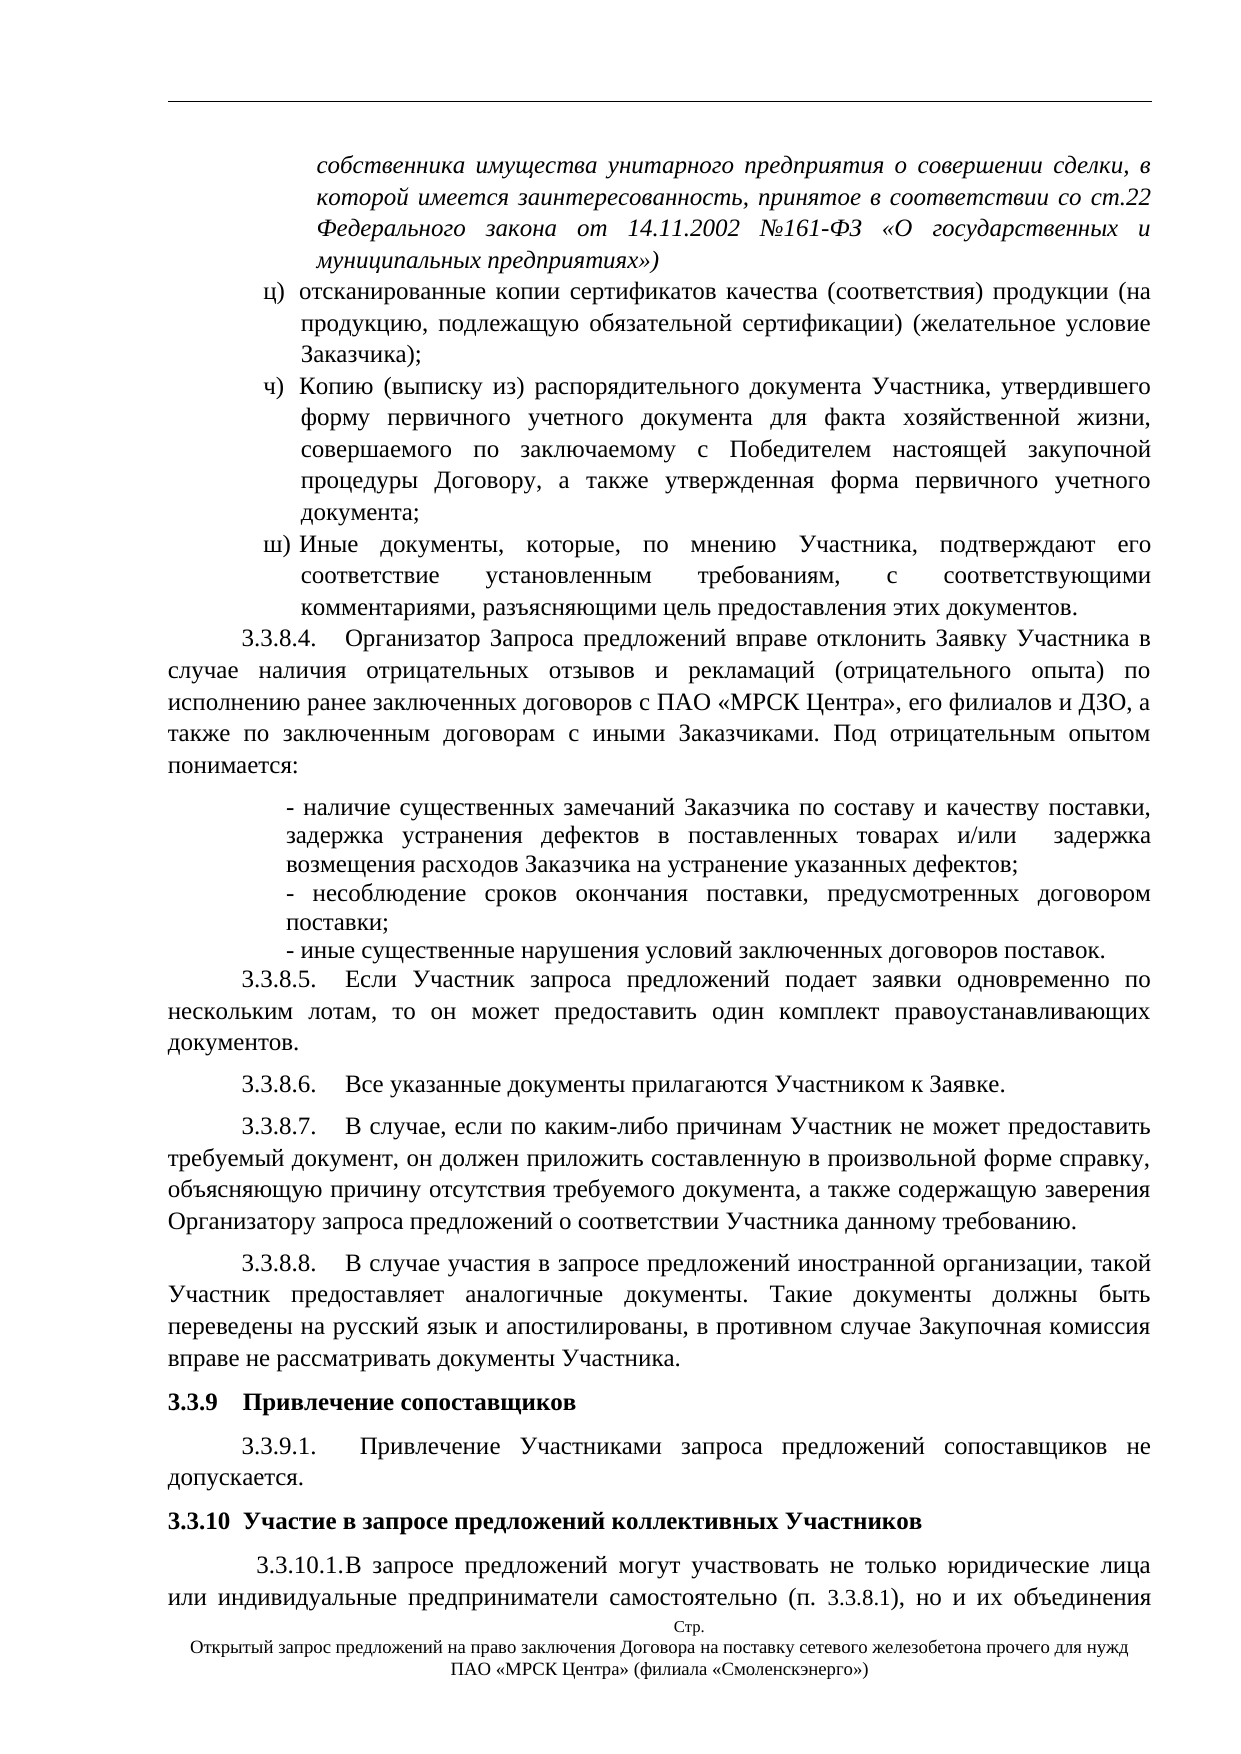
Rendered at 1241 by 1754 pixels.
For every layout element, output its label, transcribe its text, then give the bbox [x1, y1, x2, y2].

subtitle Привлечение сопоставщиков [168, 1387, 1152, 1415]
subtitle Участие в запросе предложений коллективных Участников [168, 1506, 1152, 1535]
list В случае, если по каким-либо причинам Участник не может предоставить требуемый документ, он должен приложить составленную в произвольной форме справку, объясняющую причину отсутствия требуемого документа, а также содержащую заверения Организатору запроса предложений о соответствии Участника данному требованию. [168, 1111, 1152, 1235]
list Привлечение Участниками запроса предложений сопоставщиков не допускается. [168, 1431, 1152, 1491]
list - иные существенные нарушения условий заключенных договоров поставок. [286, 935, 1152, 964]
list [316, 150, 1152, 273]
list - наличие существенных замечаний Заказчика по составу и качеству поставки, задержка устранения дефектов в поставленных товарах и/или задержка возмещения расходов Заказчика на устранение указанных дефектов; [286, 792, 1152, 878]
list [168, 1550, 1152, 1611]
list Копию (выписку из) распорядительного документа Участника, утвердившего форму первичного учетного документа для факта хозяйственной жизни, совершаемого по заключаемому с Победителем настоящей закупочной процедуры Договору, а также утвержденная форма первичного учетного документа; [263, 371, 1152, 526]
list Иные документы, которые, по мнению Участника, подтверждают его соответствие установленным требованиям, с соответствующими комментариями, разъясняющими цель предоставления этих документов. [263, 529, 1152, 621]
list Если Участник запроса предложений подает заявки одновременно по нескольким лотам, то он может предоставить один комплект правоустанавливающих документов. [168, 964, 1152, 1056]
list В случае участия в запросе предложений иностранной организации, такой Участник предоставляет аналогичные документы. Такие документы должны быть переведены на русский язык и апостилированы, в противном случае Закупочная комиссия вправе не рассматривать документы Участника. [168, 1248, 1152, 1371]
list Все указанные документы прилагаются Участником к Заявке. [168, 1069, 1152, 1098]
list Организатор Запроса предложений вправе отклонить Заявку Участника в случае наличия отрицательных отзывов и рекламаций (отрицательного опыта) по исполнению ранее заключенных договоров с ПАО «МРСК Центра», его филиалов и ДЗО, а также по заключенным договорам с иными Заказчиками. Под отрицательным опытом понимается: [168, 623, 1152, 778]
list отсканированные копии сертификатов качества (соответствия) продукции (на продукцию, подлежащую обязательной сертификации) (желательное условие Заказчика); [263, 276, 1152, 368]
list - несоблюдение сроков окончания поставки, предусмотренных договором поставки; [286, 878, 1152, 935]
